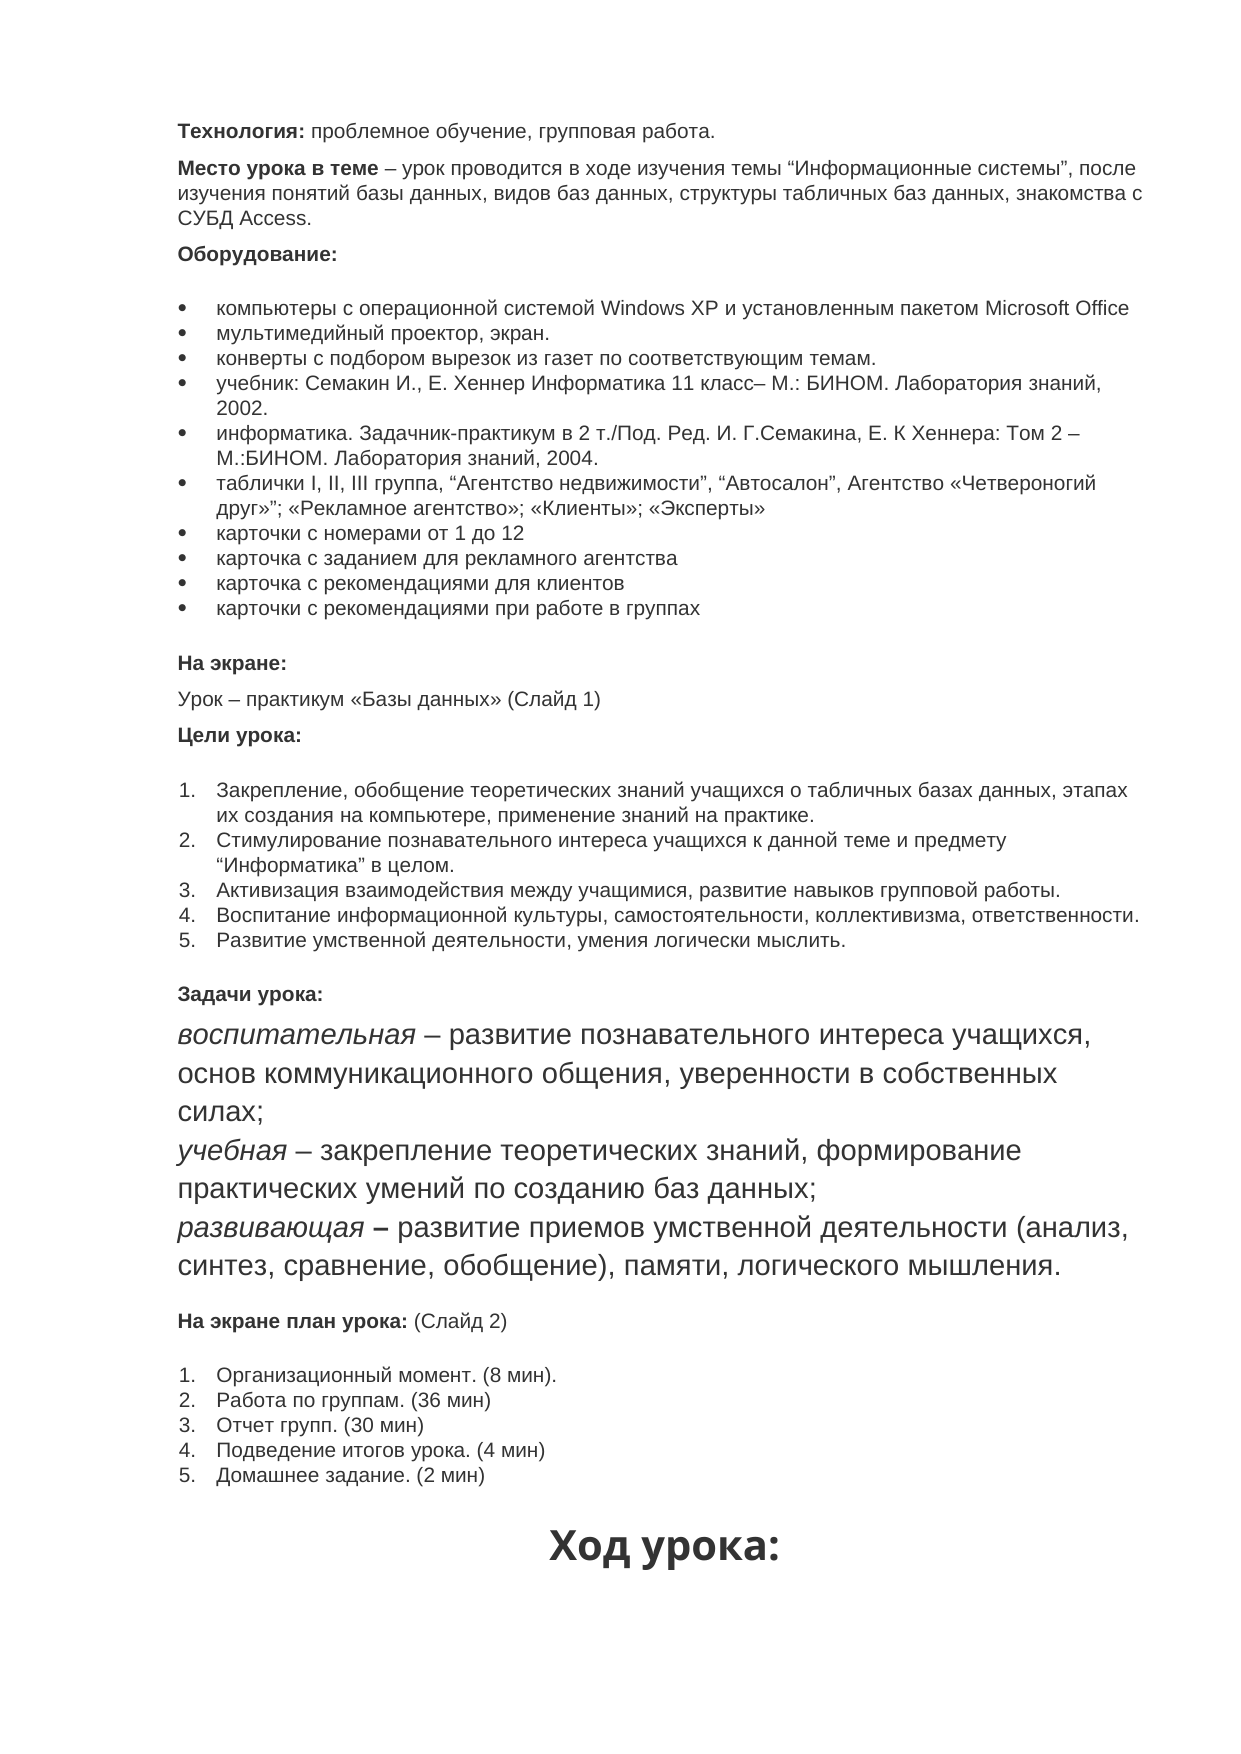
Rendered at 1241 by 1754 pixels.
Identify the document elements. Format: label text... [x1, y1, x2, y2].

list Активизация взаимодействия между учащимися, развитие навыков групповой работы. [179, 876, 1152, 901]
subtitle Ход урока: [177, 1516, 1152, 1573]
text Оборудование: [177, 241, 1152, 266]
text На экране: [177, 649, 1152, 674]
text воспитательная – развитие познавательного интереса учащихся, основ коммуникационного общения, уверенности в собственных силах; учебная – закрепление теоретических знаний, формирование практических умений по созданию баз данных; развивающая – развитие приемов умственной деятельности (анализ, синтез, сравнение, обобщение), памяти, логического мышления. [177, 1017, 1152, 1282]
list мультимедийный проектор, экран. [179, 320, 1152, 345]
list карточка с заданием для рекламного агентства [179, 545, 1152, 570]
list Закрепление, обобщение теоретических знаний учащихся о табличных базах данных, этапах их создания на компьютере, применение знаний на практике. [179, 776, 1152, 826]
list Подведение итогов урока. (4 мин) [179, 1437, 1152, 1462]
list компьютеры с операционной системой Windows XP и установленным пакетом Microsoft Office [179, 295, 1152, 320]
list карточка с рекомендациями для клиентов [179, 570, 1152, 595]
list таблички I, II, III группа, “Агентство недвижимости”, “Автосалон”, Агентство «Четвероногий друг»”; «Рекламное агентство»; «Клиенты»; «Эксперты» [179, 470, 1152, 520]
text Урок – практикум «Базы данных» (Слайд 1) [177, 686, 1152, 711]
list информатика. Задачник-практикум в 2 т./Под. Ред. И. Г.Семакина, Е. К Хеннера: Том 2 – М.:БИНОМ. Лаборатория знаний, 2004. [179, 420, 1152, 470]
text Место урока в теме – урок проводится в ходе изучения темы “Информационные системы”, после изучения понятий базы данных, видов баз данных, структуры табличных баз данных, знакомства с СУБД Access. [177, 154, 1152, 229]
list Развитие умственной деятельности, умения логически мыслить. [179, 926, 1152, 951]
list учебник: Семакин И., Е. Хеннер Информатика 11 класс– М.: БИНОМ. Лаборатория знаний, 2002. [179, 370, 1152, 420]
list Работа по группам. (36 мин) [179, 1387, 1152, 1412]
list Организационный момент. (8 мин). [179, 1362, 1152, 1387]
list Воспитание информационной культуры, самостоятельности, коллективизма, ответственности. [179, 901, 1152, 926]
text Технология: проблемное обучение, групповая работа. [177, 118, 1152, 143]
list карточки с номерами от 1 до 12 [179, 520, 1152, 545]
list карточки с рекомендациями при работе в группах [179, 595, 1152, 620]
list конверты с подбором вырезок из газет по соответствующим темам. [179, 345, 1152, 370]
list Отчет групп. (30 мин) [179, 1412, 1152, 1437]
list Стимулирование познавательного интереса учащихся к данной теме и предмету “Информатика” в целом. [179, 826, 1152, 876]
text Задачи урока: [177, 981, 1152, 1006]
text Цели урока: [177, 722, 1152, 747]
text На экране план урока: (Слайд 2) [177, 1308, 1152, 1333]
list Домашнее задание. (2 мин) [179, 1462, 1152, 1487]
